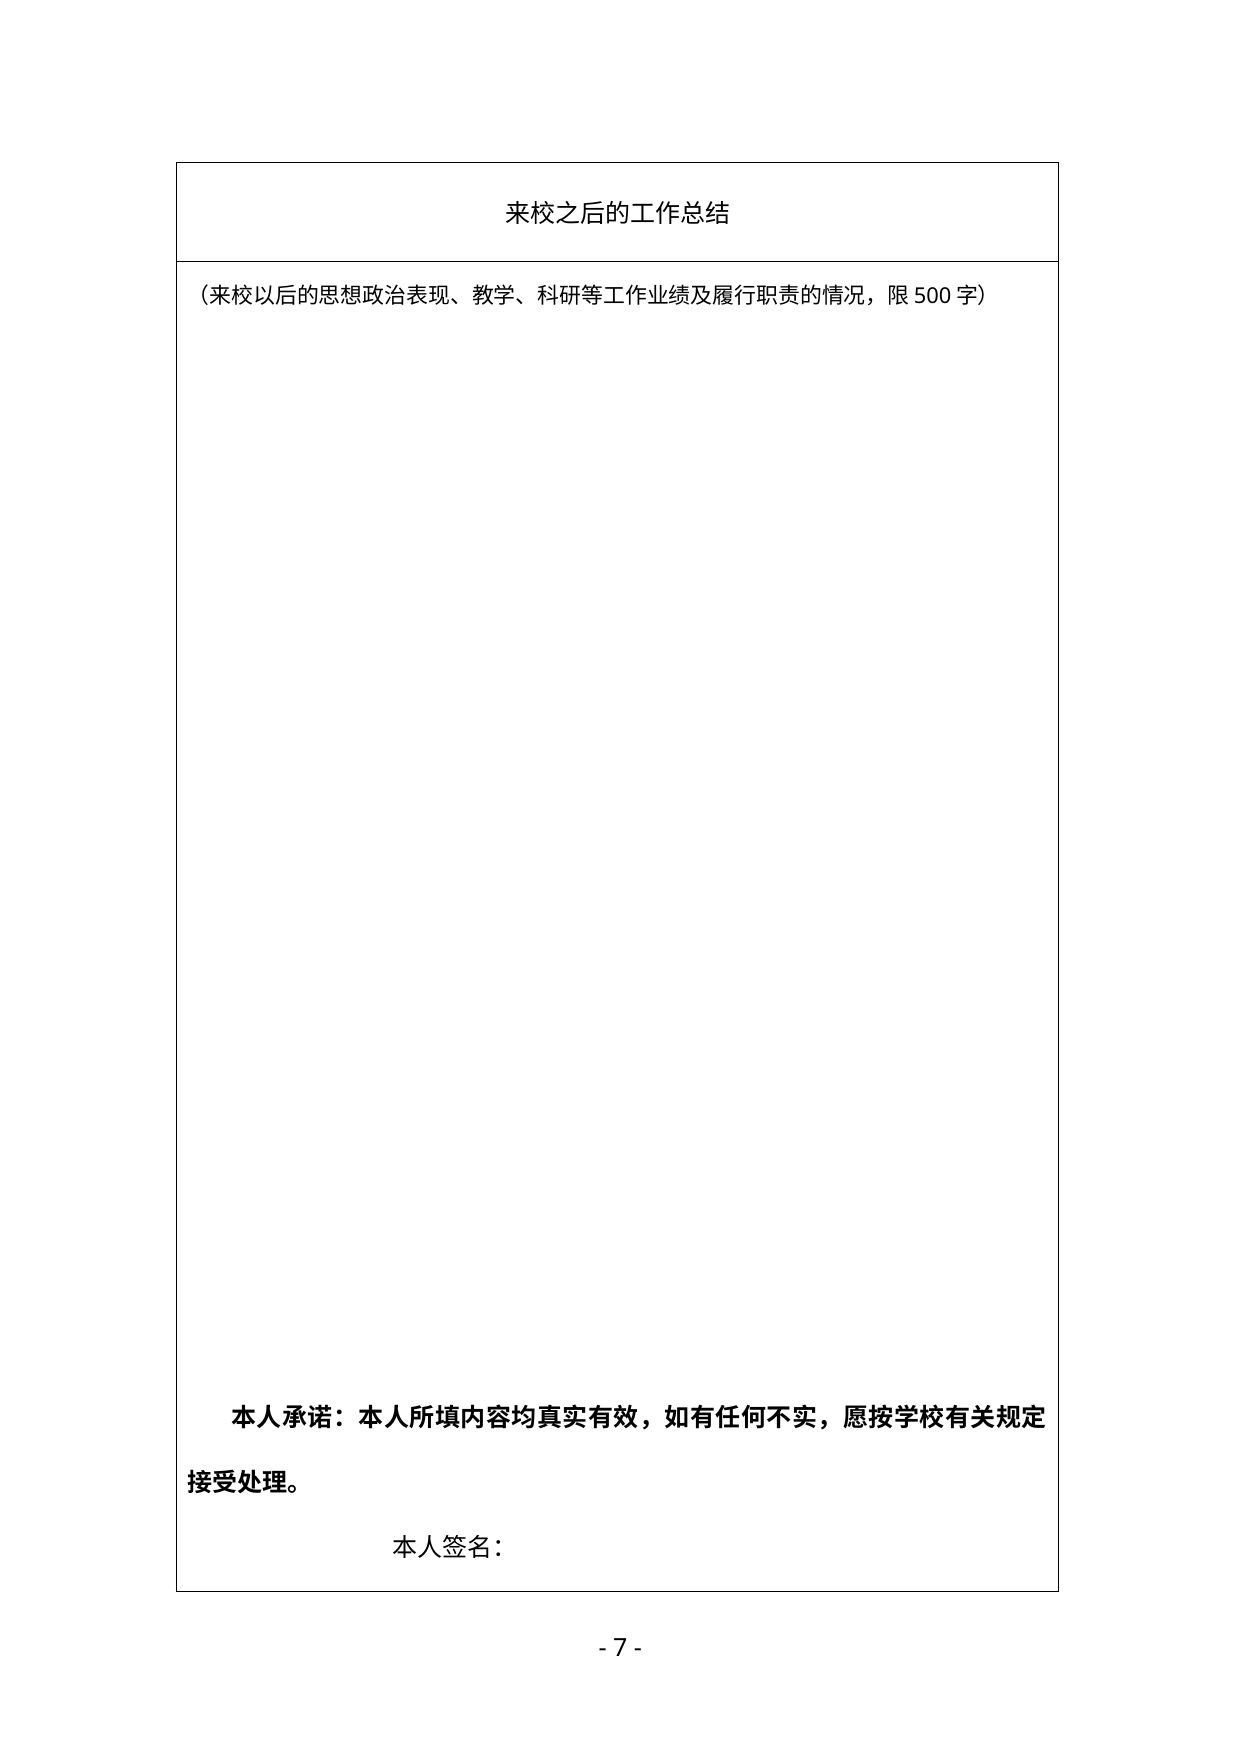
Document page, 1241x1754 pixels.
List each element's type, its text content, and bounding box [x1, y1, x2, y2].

table_header 来校之后的工作总结 [177, 163, 1058, 261]
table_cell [177, 262, 1058, 1591]
